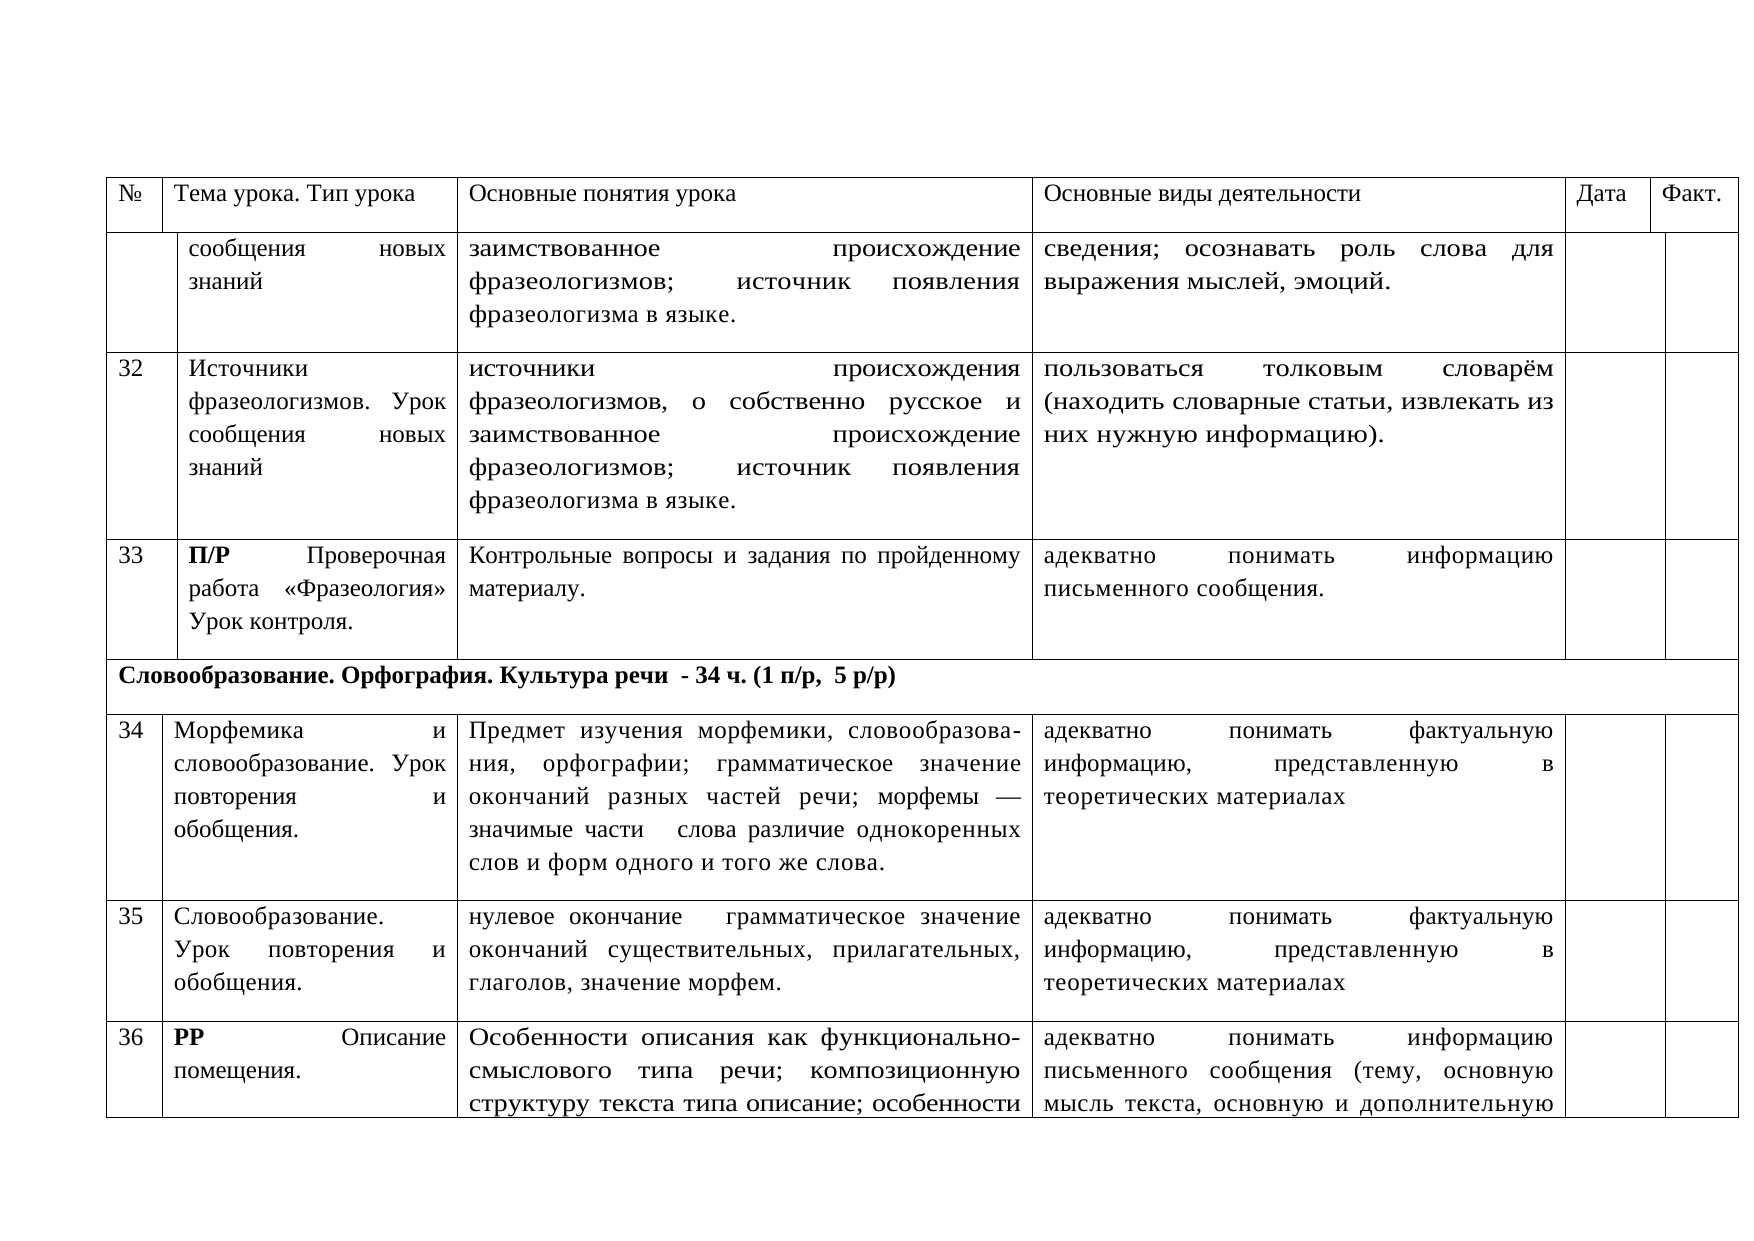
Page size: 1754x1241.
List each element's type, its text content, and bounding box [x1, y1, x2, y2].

table_cell [1566, 901, 1665, 1021]
table_cell Словообразование. Урок повторения и обобщения. [163, 901, 457, 1021]
table_header № [107, 178, 162, 232]
table_cell Источники фразеологизмов. Урок сообщения новых знаний [178, 353, 457, 539]
table_cell адекватно понимать фактуальную информацию, представленную в теоретических материалах [1033, 901, 1565, 1021]
table_cell [1666, 1022, 1738, 1117]
table_cell РР Описание помещения. [163, 1022, 457, 1117]
table_cell [1566, 540, 1665, 659]
table_cell [1666, 233, 1738, 352]
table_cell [1033, 1022, 1565, 1117]
table_cell 32 [107, 353, 177, 539]
table_cell пользоваться толковым словарём (находить словарные статьи, извлекать из них нужную информацию). [1033, 353, 1565, 539]
table_cell 31 [107, 233, 177, 352]
table_header Факт. [1651, 178, 1738, 232]
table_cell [458, 233, 1032, 352]
table_cell адекватно понимать фактуальную информацию, представленную в теоретических материалах [1033, 715, 1565, 900]
table_cell Морфемика и словообразование. Урок повторения и обобщения. [163, 715, 457, 900]
table_cell [1666, 715, 1738, 900]
table_cell П/Р Проверочная работа «Фразеология» Урок контроля. [178, 540, 457, 659]
table_cell [1566, 715, 1665, 900]
table_cell Предмет изучения морфемики, словообразования, орфографии; грамматическое значение окончаний разных частей речи; морфемы — значимые части слова различие однокоренных слов и форм одного и того же слова. [458, 715, 1032, 900]
table_header Дата [1566, 178, 1650, 232]
table_cell [1566, 1022, 1665, 1117]
table_cell [1666, 901, 1738, 1021]
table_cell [1033, 233, 1565, 352]
table_header Основные понятия урока [458, 178, 1032, 232]
table_header Тема урока. Тип урока [163, 178, 457, 232]
table_cell [1666, 353, 1738, 539]
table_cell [458, 1022, 1032, 1117]
table_cell [1566, 233, 1665, 352]
table_cell Словообразование. Орфография. Культура речи - 34 ч. (1 п/р, 5 р/р) [107, 660, 1738, 714]
table_cell [1666, 540, 1738, 659]
table_header Основные виды деятельности [1033, 178, 1565, 232]
table_cell 34 [107, 715, 162, 900]
table_cell 36 [107, 1022, 162, 1117]
table_cell 33 [107, 540, 177, 659]
table_cell нулевое окончание грамматическое значение окончаний существительных, прилагательных, глаголов, значение морфем. [458, 901, 1032, 1021]
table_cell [178, 233, 457, 352]
table_cell 35 [107, 901, 162, 1021]
table_cell [1566, 353, 1665, 539]
table_cell адекватно понимать информацию письменного сообщения. [1033, 540, 1565, 659]
table_cell Контрольные вопросы и задания по пройденному материалу. [458, 540, 1032, 659]
